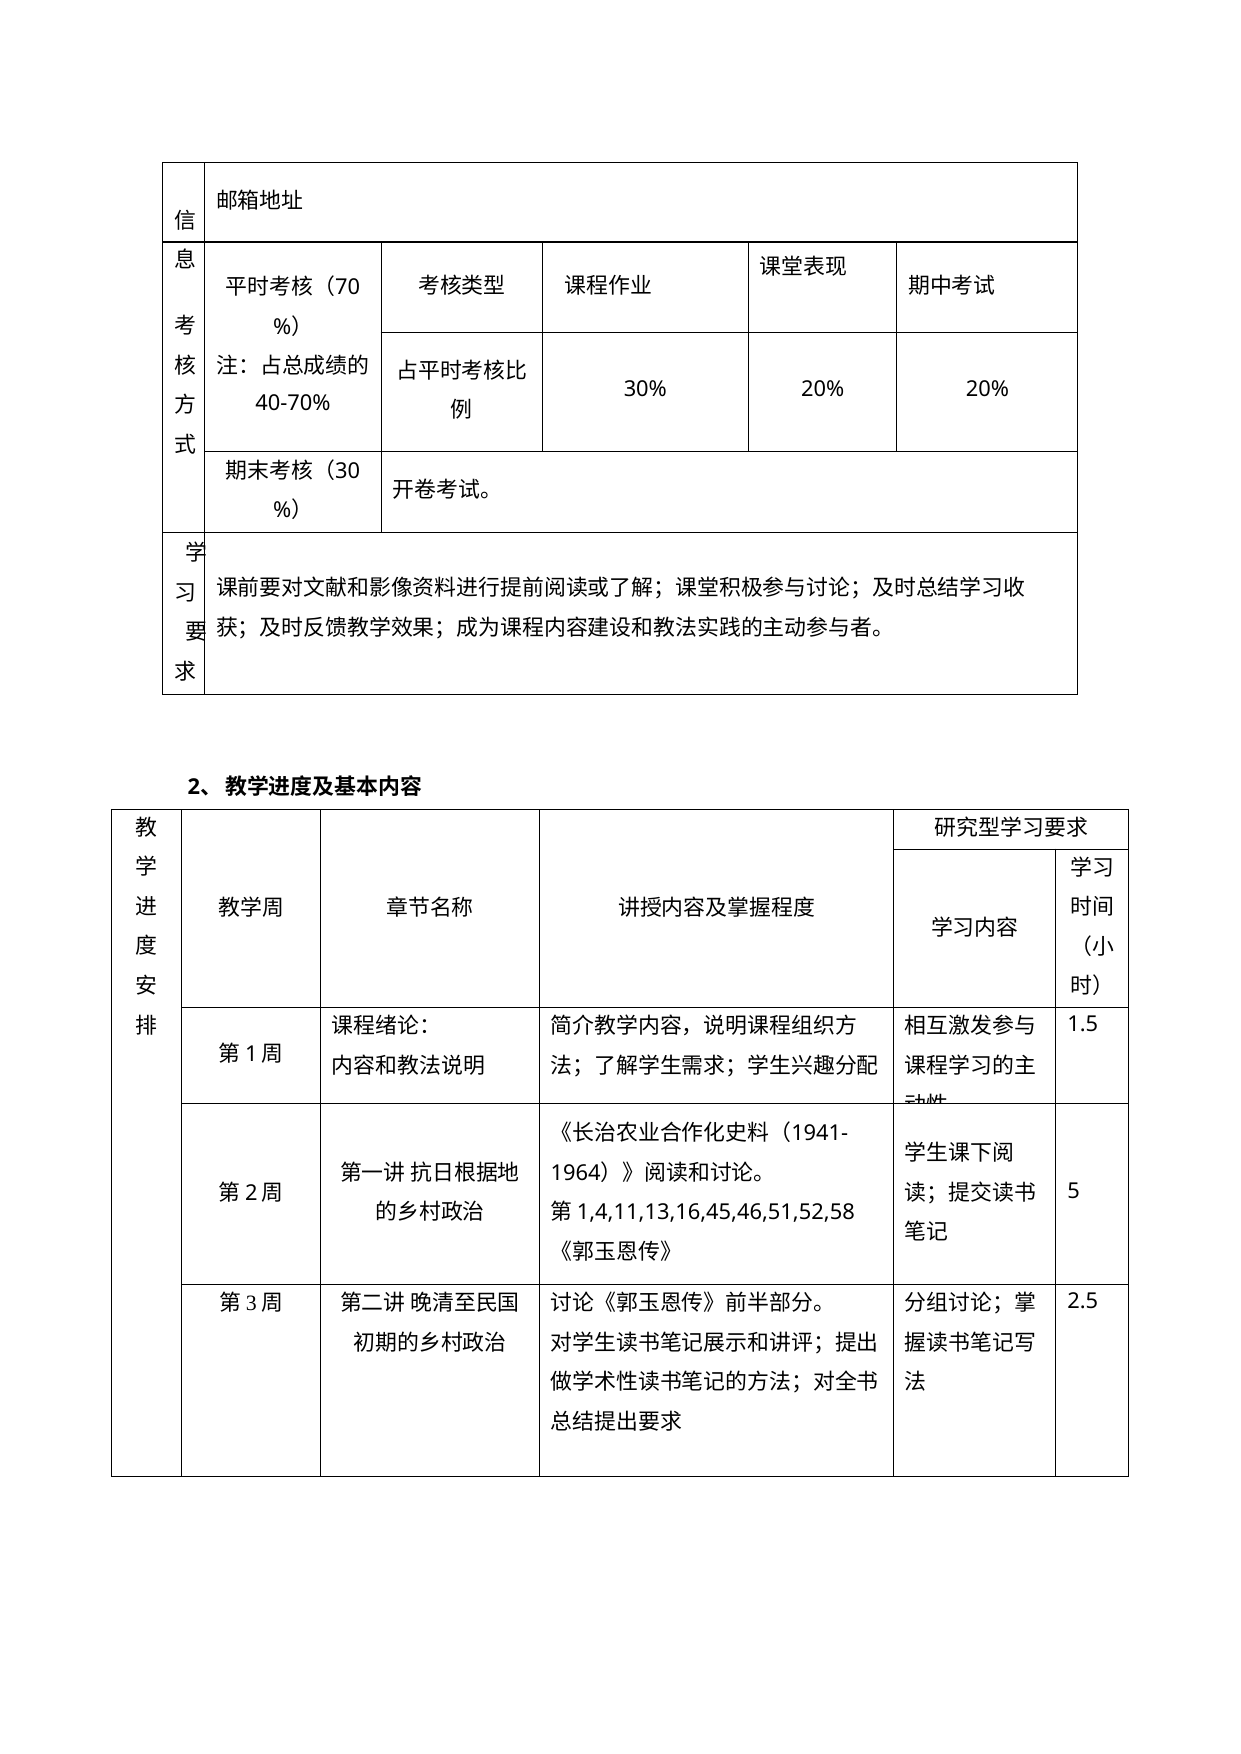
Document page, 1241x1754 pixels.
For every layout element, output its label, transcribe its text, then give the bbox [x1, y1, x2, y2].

table_header 研究型学习要求 [894, 810, 1128, 848]
table_cell 第2周 [182, 1104, 320, 1284]
table_header 教 学 进 度 安 排 [112, 810, 181, 1476]
table_cell 期中考试 [897, 243, 1077, 332]
table_cell 1.5 [1056, 1008, 1128, 1103]
table_cell 分组讨论；掌握读书笔记写法 [894, 1285, 1055, 1476]
table_cell 第二讲 晚清至民国初期的乡村政治 [321, 1285, 539, 1476]
table_cell 20% [749, 333, 896, 451]
table_cell 30% [543, 333, 748, 451]
table_cell 《长治农业合作化史料（1941-1964）》阅读和讨论。 第1,4,11,13,16,45,46,51,52,58 《郭玉恩传》 [540, 1104, 893, 1284]
table_cell 课程绪论： 内容和教法说明 [321, 1008, 539, 1103]
table_cell 考核 方式 [163, 243, 204, 532]
list 教学进度及基本内容 [187, 769, 1053, 801]
table_cell 邮箱地址 [205, 163, 1077, 241]
table_cell 简介教学内容，说明课程组织方法；了解学生需求；学生兴趣分配 [540, 1008, 893, 1103]
table_cell 平时考核（70 %） 注：占总成绩的40-70% [205, 243, 381, 451]
table_cell 5 [1056, 1104, 1128, 1284]
table_cell 学习时间（小时） [1056, 850, 1128, 1007]
table_cell 20% [897, 333, 1077, 451]
table_cell 学习内容 [894, 850, 1055, 1007]
table_cell 讨论《郭玉恩传》前半部分。 对学生读书笔记展示和讲评；提出做学术性读书笔记的方法；对全书总结提出要求 [540, 1285, 893, 1476]
table_cell 学生课下阅读；提交读书笔记 [894, 1104, 1055, 1284]
table_cell 课前要对文献和影像资料进行提前阅读或了解；课堂积极参与讨论；及时总结学习收获；及时反馈教学效果；成为课程内容建设和教法实践的主动参与者。 [205, 533, 1077, 694]
table_cell 期末考核（30 %） [205, 452, 381, 532]
table_header 讲授内容及掌握程度 [540, 810, 893, 1007]
table_cell 2.5 [1056, 1285, 1128, 1476]
table_cell 课程作业 [543, 243, 748, 332]
table_cell 考核类型 [382, 243, 542, 332]
table_cell 占平时考核比例 [382, 333, 542, 451]
table_cell 课堂表现 [749, 243, 896, 332]
table_cell 开卷考试。 [382, 452, 1077, 532]
table_cell 相互激发参与课程学习的主动性 [894, 1008, 1055, 1103]
table_cell 学习 要求 [163, 533, 204, 694]
table_cell 第3周 [182, 1285, 320, 1476]
table_cell 第1周 [182, 1008, 320, 1103]
table_header 教学周 [182, 810, 320, 1007]
table_header 章节名称 [321, 810, 539, 1007]
table_cell 第一讲 抗日根据地的乡村政治 [321, 1104, 539, 1284]
